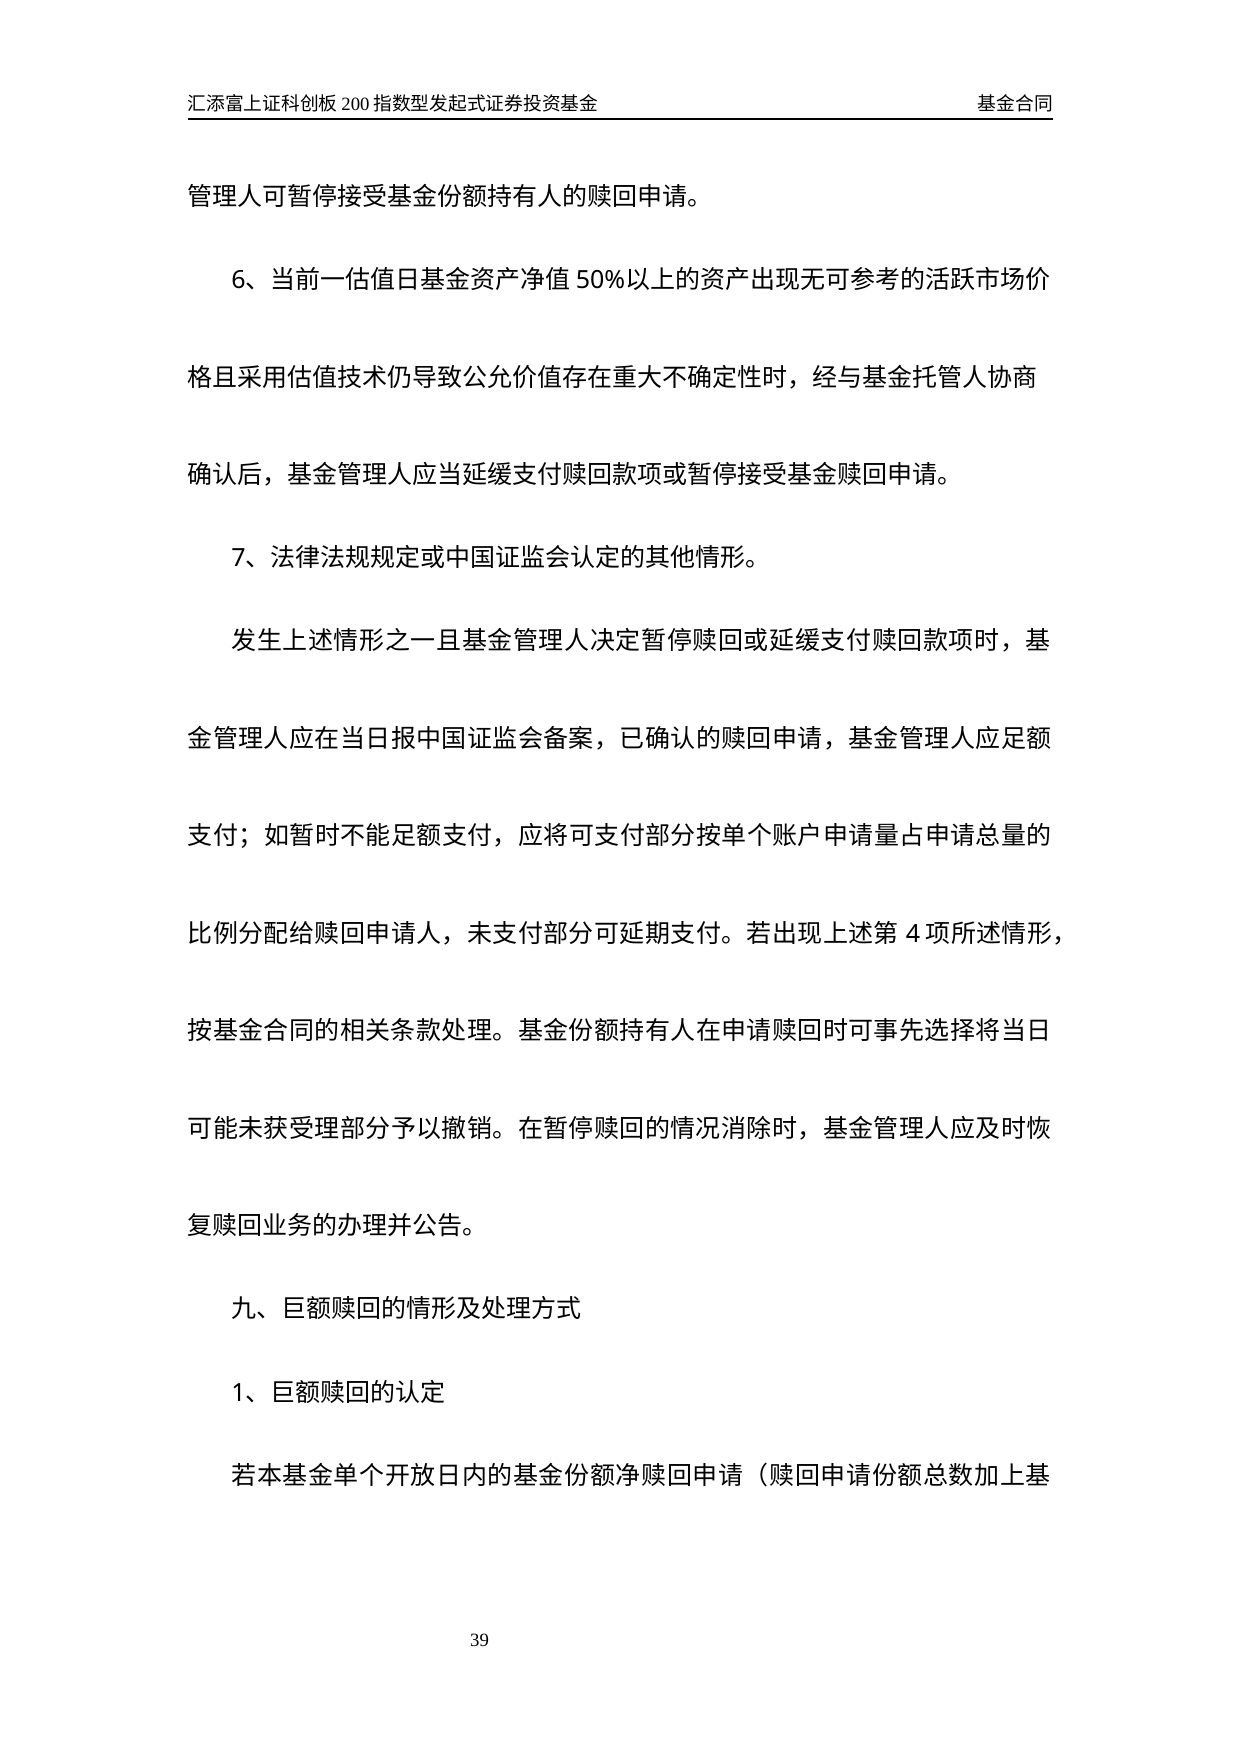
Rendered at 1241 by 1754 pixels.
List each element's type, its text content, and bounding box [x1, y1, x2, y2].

text 九、巨额赎回的情形及处理方式 [187, 1274, 1053, 1339]
text 6、当前一估值日基金资产净值50%以上的资产出现无可参考的活跃市场价格且采用估值技术仍导致公允价值存在重大不确定性时，经与基金托管人协商确认后，基金管理人应当延缓支付赎回款项或暂停接受基金赎回申请。 [187, 245, 1053, 505]
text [187, 162, 1053, 227]
text 1、巨额赎回的认定 [187, 1358, 1053, 1423]
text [187, 1441, 1053, 1506]
text 7、法律法规规定或中国证监会认定的其他情形。 [187, 523, 1053, 588]
text 发生上述情形之一且基金管理人决定暂停赎回或延缓支付赎回款项时，基金管理人应在当日报中国证监会备案，已确认的赎回申请，基金管理人应足额支付；如暂时不能足额支付，应将可支付部分按单个账户申请量占申请总量的比例分配给赎回申请人，未支付部分可延期支付。若出现上述第4项所述情形，按基金合同的相关条款处理。基金份额持有人在申请赎回时可事先选择将当日可能未获受理部分予以撤销。在暂停赎回的情况消除时，基金管理人应及时恢复赎回业务的办理并公告。 [187, 606, 1053, 1256]
